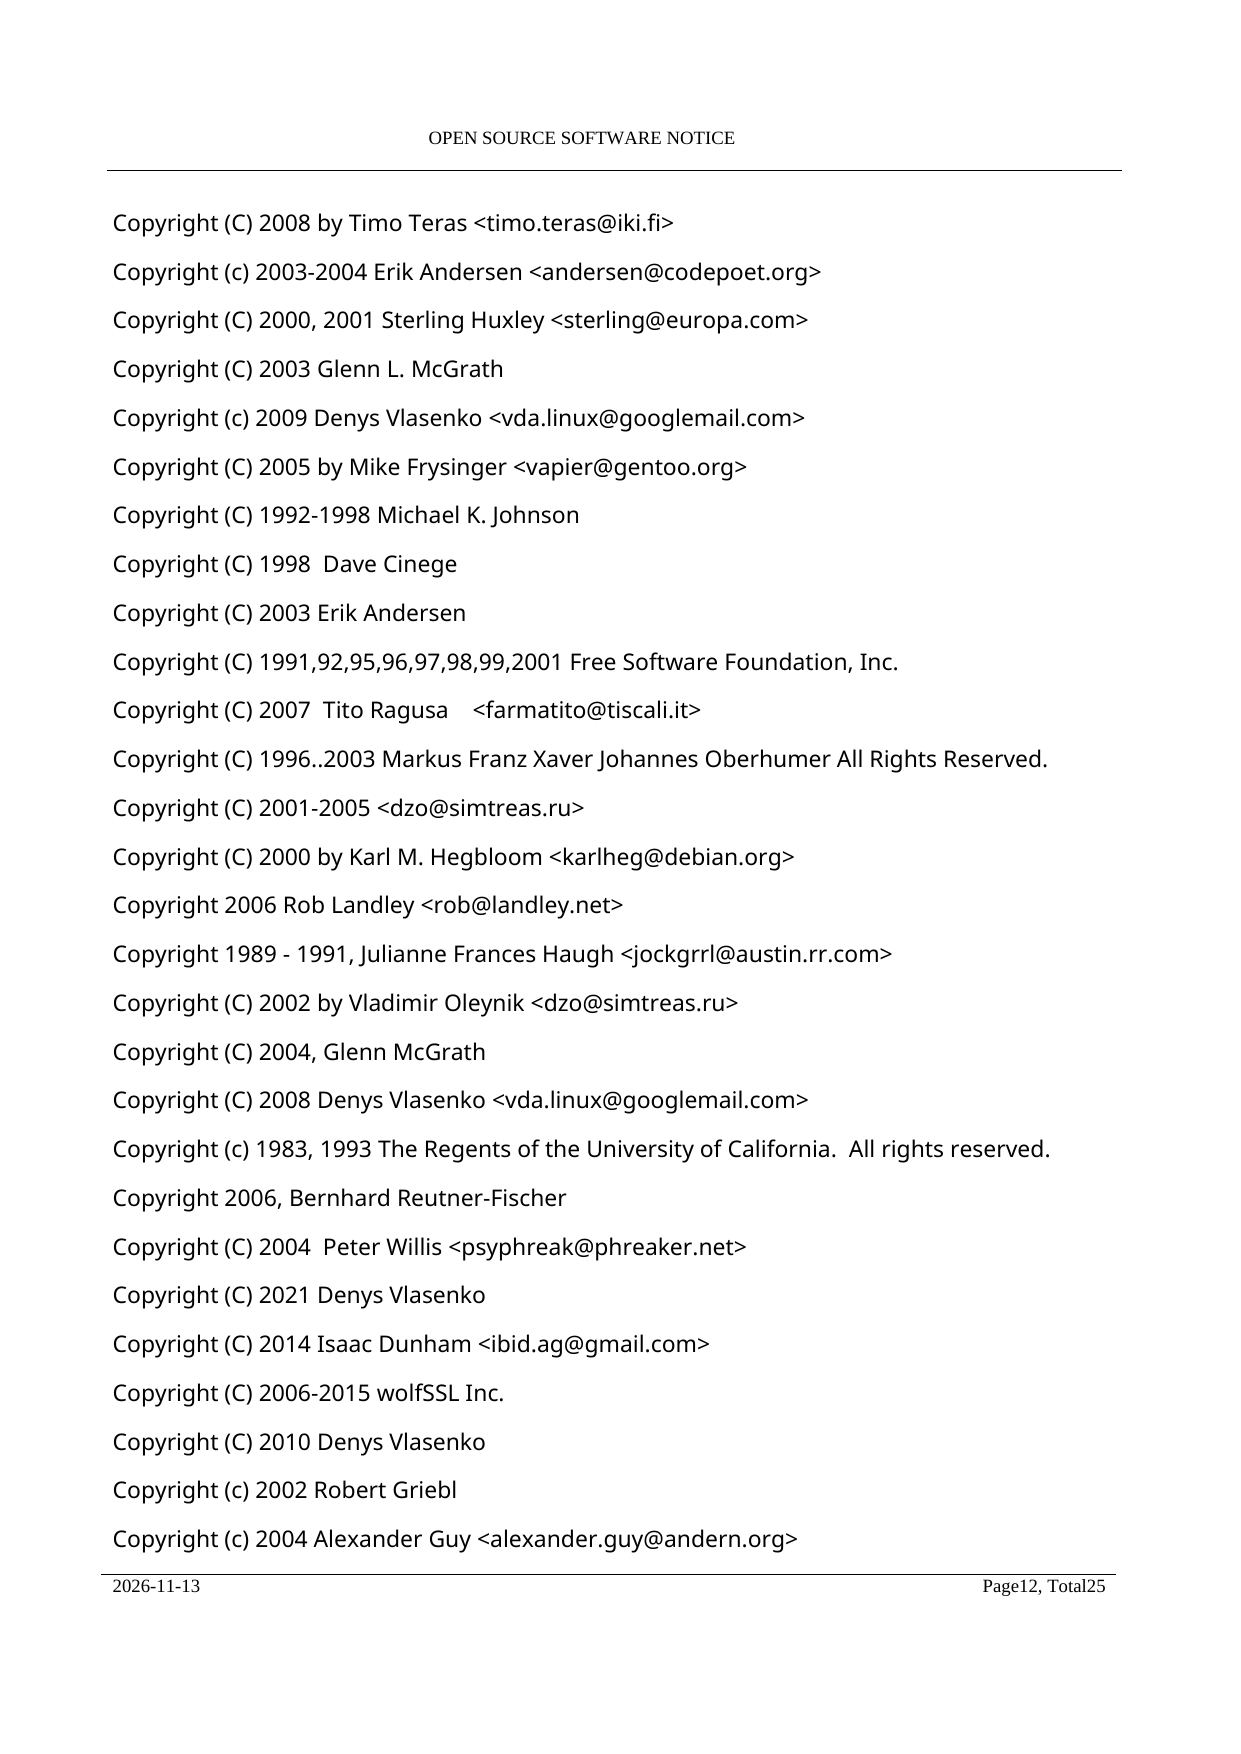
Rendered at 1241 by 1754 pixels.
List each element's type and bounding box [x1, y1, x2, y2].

text [112, 206, 1128, 1555]
